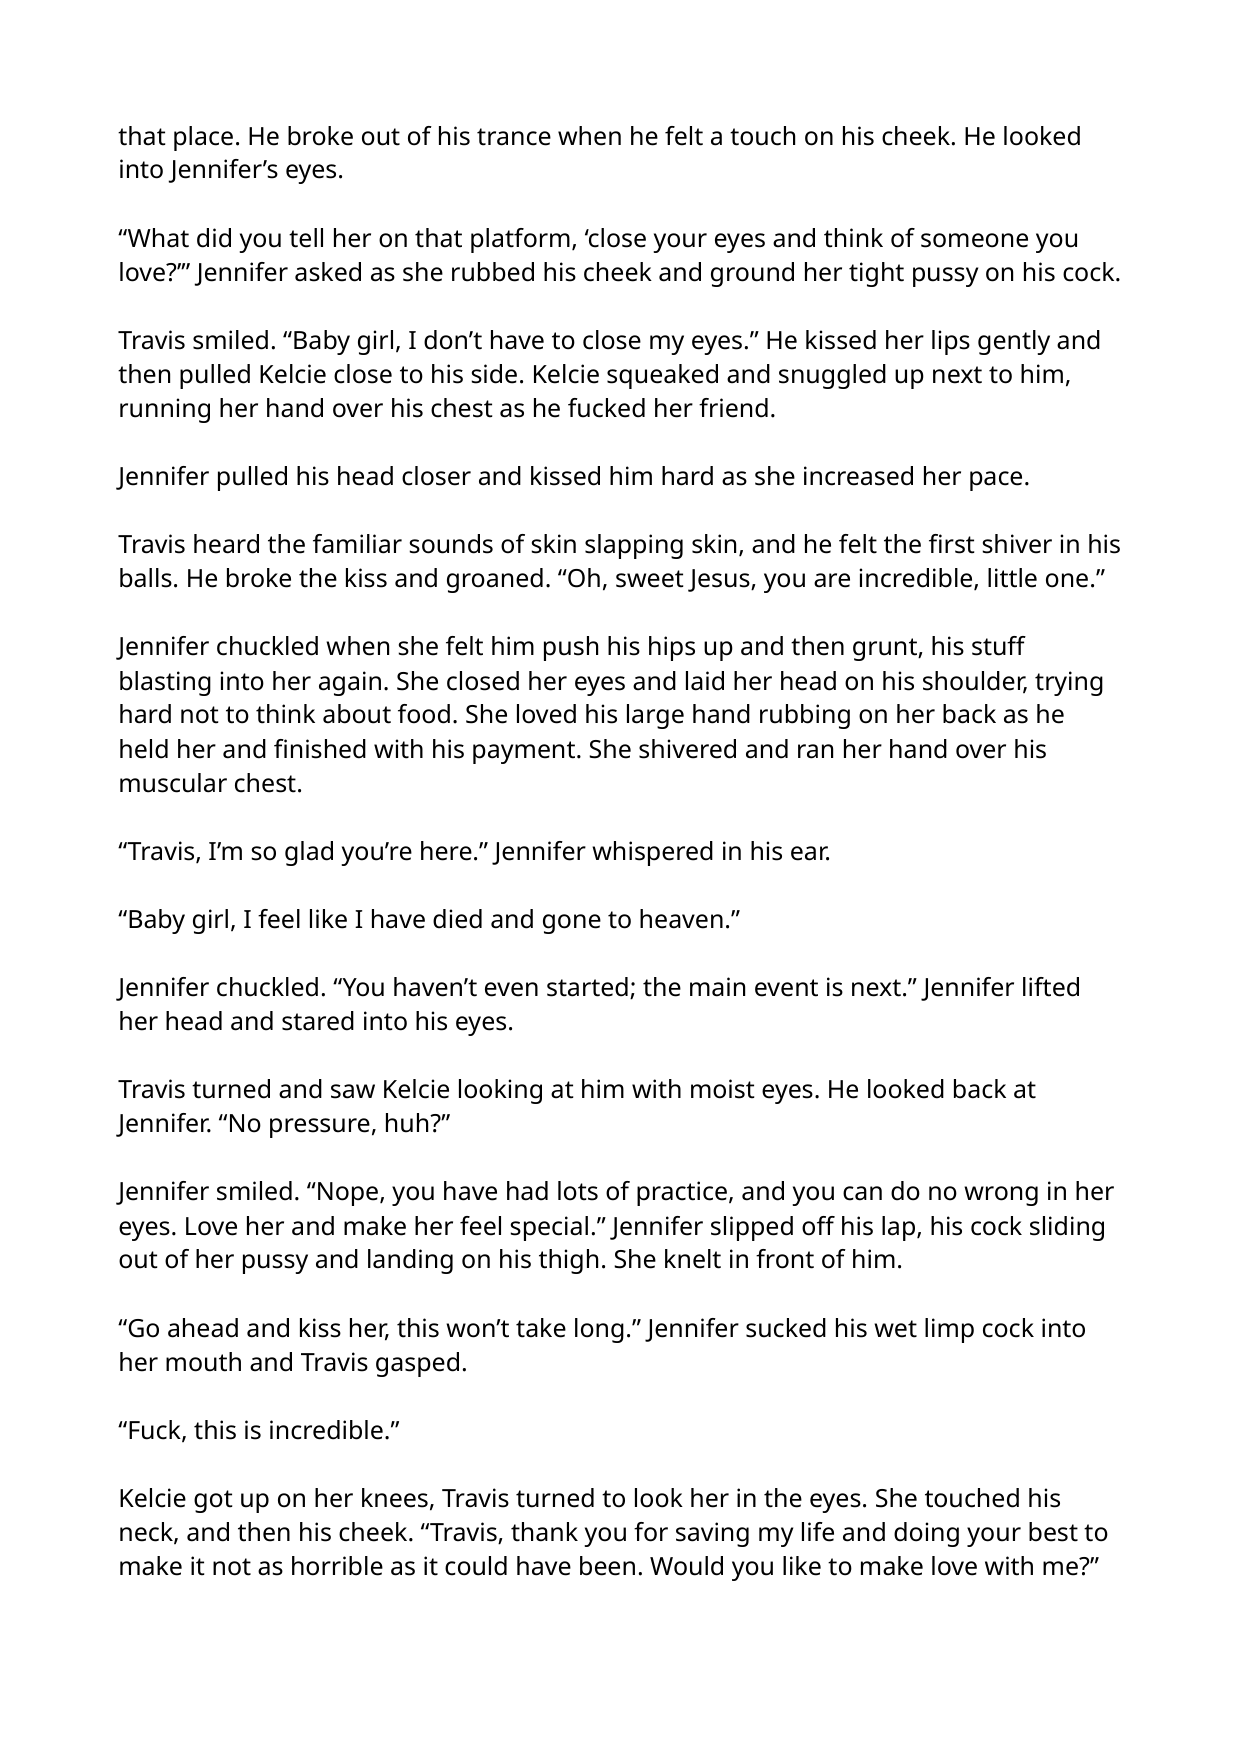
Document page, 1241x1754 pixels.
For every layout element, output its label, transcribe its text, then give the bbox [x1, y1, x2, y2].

text Jennifer pulled his head closer and kissed him hard as she increased her pace. [118, 459, 1122, 493]
text “Travis, I’m so glad you’re here.” Jennifer whispered in his ear. [118, 833, 1122, 867]
text “Baby girl, I feel like I have died and gone to heaven.” [118, 902, 1122, 936]
text Kelcie got up on her knees, Travis turned to look her in the eyes. She touched his neck, and then his cheek. “Travis, thank you for saving my life and doing your best to make it not as horrible as it could have been. Would you like to make love with me?” [118, 1481, 1122, 1583]
text Jennifer smiled. “Nope, you have had lots of practice, and you can do no wrong in her eyes. Love her and make her feel special.” Jennifer slipped off his lap, his cock sliding out of her pussy and landing on his thigh. She knelt in front of him. [118, 1174, 1122, 1276]
text Travis smiled. “Baby girl, I don’t have to close my eyes.” He kissed her lips gently and then pulled Kelcie close to his side. Kelcie squeaked and snuggled up next to him, running her hand over his chest as he fucked her friend. [118, 322, 1122, 425]
text “Fuck, this is incredible.” [118, 1412, 1122, 1447]
text Jennifer chuckled. “You haven’t even started; the main event is next.” Jennifer lifted her head and stared into his eyes. [118, 970, 1122, 1038]
text Travis turned and saw Kelcie looking at him with moist eyes. He looked back at Jennifer. “No pressure, huh?” [118, 1072, 1122, 1140]
text Travis heard the familiar sounds of skin slapping skin, and he felt the first shiver in his balls. He broke the kiss and groaned. “Oh, sweet Jesus, you are incredible, little one.” [118, 527, 1122, 595]
text “What did you tell her on that platform, ‘close your eyes and think of someone you love?’” Jennifer asked as she rubbed his cheek and ground her tight pussy on his cock. [118, 220, 1122, 288]
text “Go ahead and kiss her, this won’t take long.” Jennifer sucked his wet limp cock into her mouth and Travis gasped. [118, 1310, 1122, 1378]
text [118, 118, 1122, 186]
text Jennifer chuckled when she felt him push his hips up and then grunt, his stuff blasting into her again. She closed her eyes and laid her head on his shoulder, trying hard not to think about food. She loved his large hand rubbing on her back as he held her and finished with his payment. She shivered and ran her hand over his muscular chest. [118, 629, 1122, 799]
